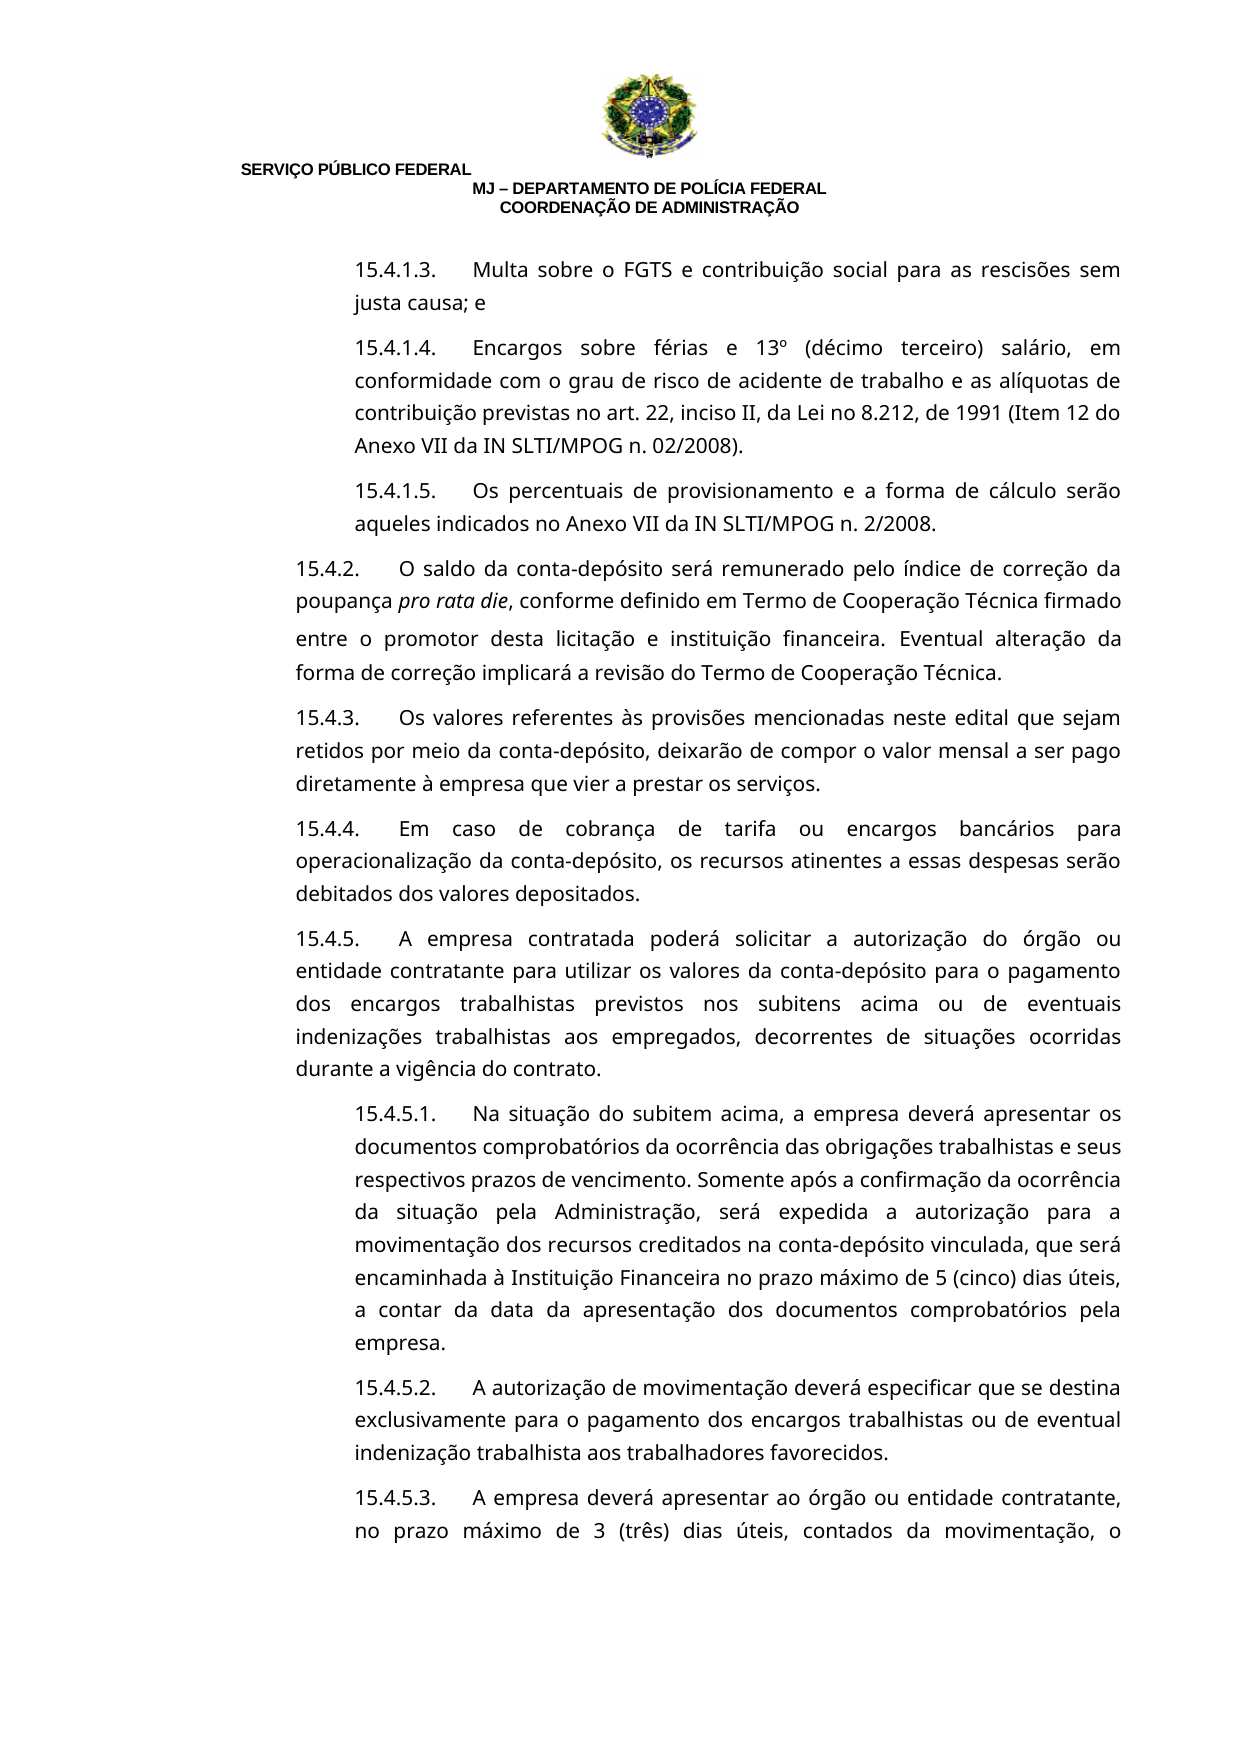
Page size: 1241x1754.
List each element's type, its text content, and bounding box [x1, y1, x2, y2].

list A empresa contratada poderá solicitar a autorização do órgão ou entidade contratante para utilizar os valores da conta-depósito para o pagamento dos encargos trabalhistas previstos nos subitens acima ou de eventuais indenizações trabalhistas aos empregados, decorrentes de situações ocorridas durante a vigência do contrato. [295, 924, 1122, 1083]
list Na situação do subitem acima, a empresa deverá apresentar os documentos comprobatórios da ocorrência das obrigações trabalhistas e seus respectivos prazos de vencimento. Somente após a confirmação da ocorrência da situação pela Administração, será expedida a autorização para a movimentação dos recursos creditados na conta-depósito vinculada, que será encaminhada à Instituição Financeira no prazo máximo de 5 (cinco) dias úteis, a contar da data da apresentação dos documentos comprobatórios pela empresa. [354, 1099, 1122, 1356]
list A autorização de movimentação deverá especificar que se destina exclusivamente para o pagamento dos encargos trabalhistas ou de eventual indenização trabalhista aos trabalhadores favorecidos. [354, 1373, 1122, 1467]
list O saldo da conta-depósito será remunerado pelo índice de correção da poupança pro rata die, conforme definido em Termo de Cooperação Técnica firmado entre o promotor desta licitação e instituição financeira. Eventual alteração da forma de correção implicará a revisão do Termo de Cooperação Técnica. [295, 554, 1122, 687]
list Os percentuais de provisionamento e a forma de cálculo serão aqueles indicados no Anexo VII da IN SLTI/MPOG n. 2/2008. [354, 476, 1122, 537]
list Encargos sobre férias e 13º (décimo terceiro) salário, em conformidade com o grau de risco de acidente de trabalho e as alíquotas de contribuição previstas no art. 22, inciso II, da Lei no 8.212, de 1991 (Item 12 do Anexo VII da IN SLTI/MPOG n. 02/2008). [354, 333, 1122, 459]
list Multa sobre o FGTS e contribuição social para as rescisões sem justa causa; e [354, 256, 1122, 317]
list Em caso de cobrança de tarifa ou encargos bancários para operacionalização da conta-depósito, os recursos atinentes a essas despesas serão debitados dos valores depositados. [295, 814, 1122, 907]
list Os valores referentes às provisões mencionadas neste edital que sejam retidos por meio da conta-depósito, deixarão de compor o valor mensal a ser pago diretamente à empresa que vier a prestar os serviços. [295, 703, 1122, 797]
